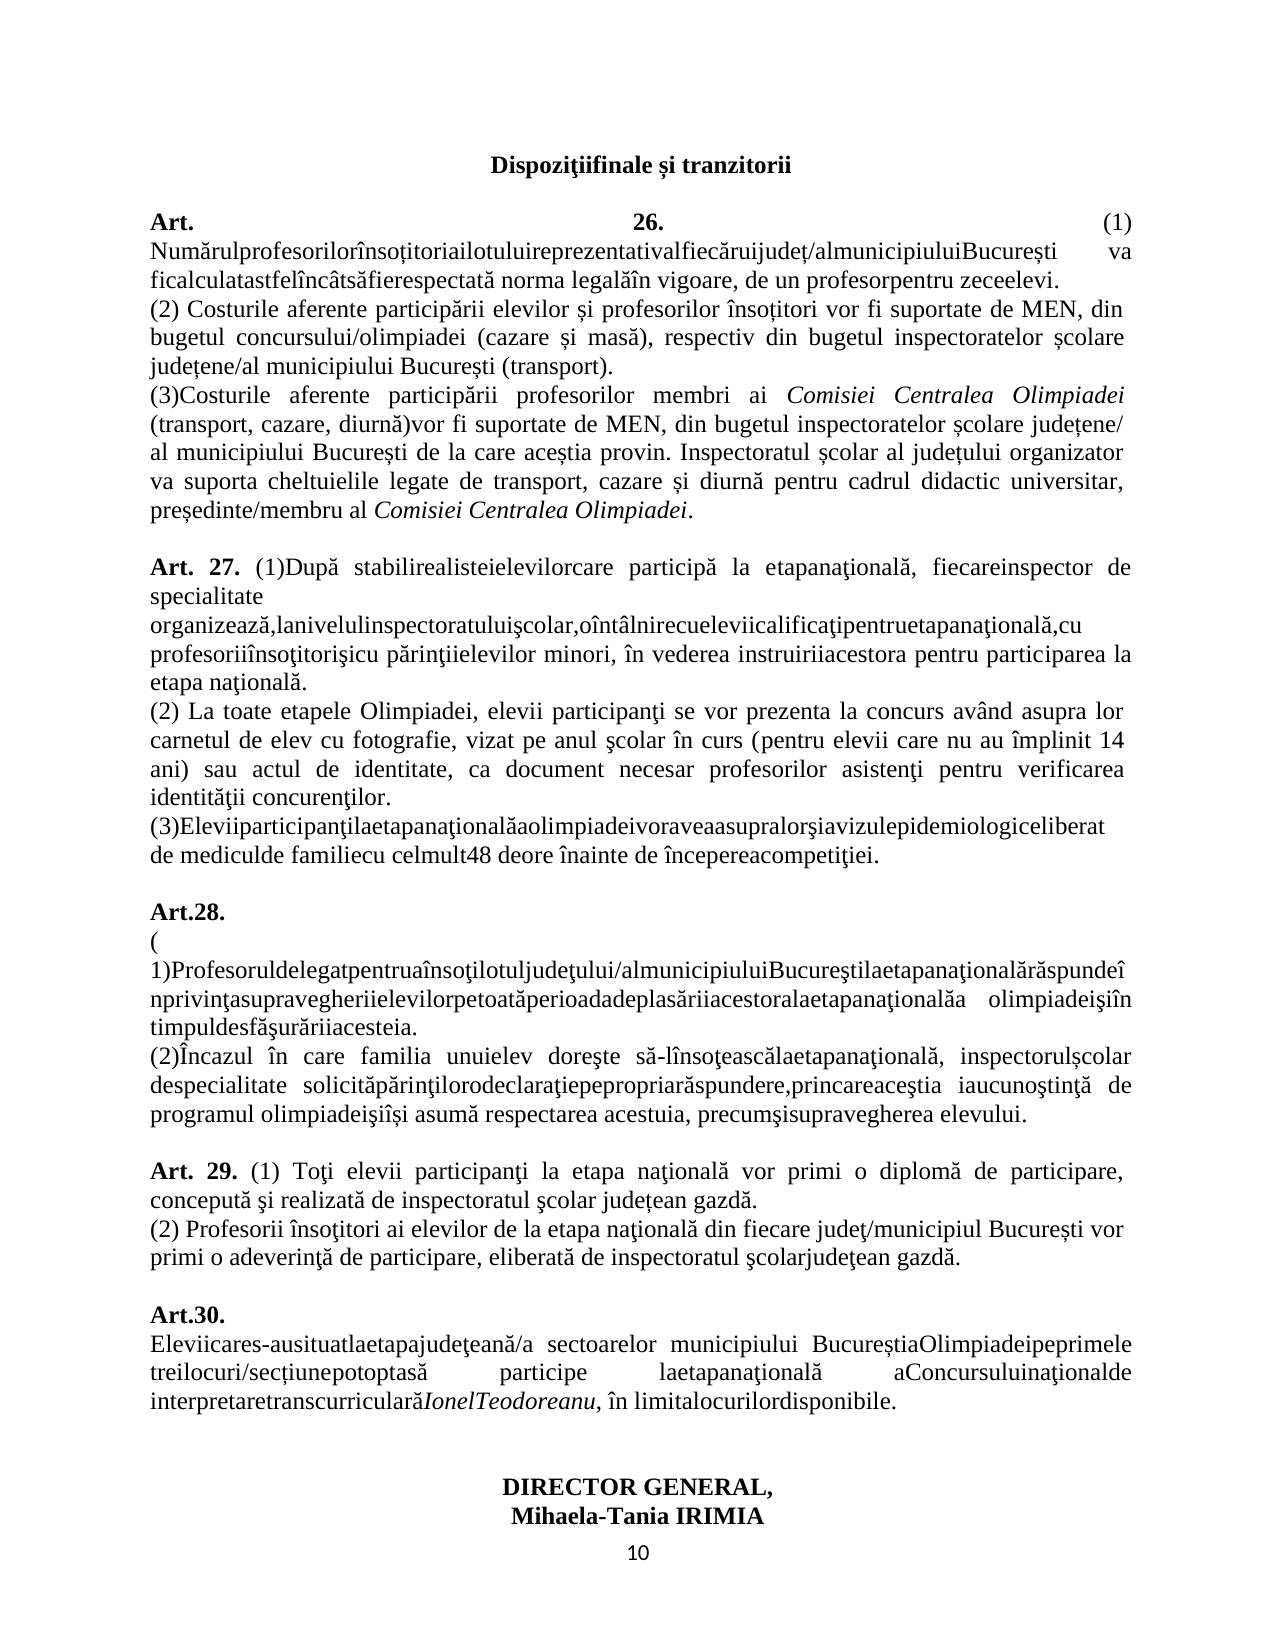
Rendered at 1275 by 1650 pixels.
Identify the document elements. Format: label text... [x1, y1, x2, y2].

text (2)Încazul în care familia unuielev doreşte să-lînsoţeascălaetapanaţională, inspectorulșcolar despecialitate solicităpărinţilorodeclaraţiepepropriarăspundere,princareaceştia iaucunoştinţă de programul olimpiadeişiîși asumă respectarea acestuia, precumşisupravegherea elevului. [150, 1041, 1132, 1127]
text Art. 26. (1) Numărulprofesorilorînsoțitoriailotuluireprezentativalfiecăruijudeț/almunicipiuluiBucurești va ficalculatastfelîncâtsăfierespectată norma legalăîn vigoare, de un profesorpentru zeceelevi. [150, 207, 1132, 294]
text Art.30. [150, 1300, 1132, 1329]
text (2) Profesorii însoţitori ai elevilor de la etapa naţională din fiecare judeţ/municipiul București vor primi o adeverinţă de participare, eliberată de inspectoratul şcolarjudeţean gazdă. [150, 1214, 1125, 1271]
text Art. 27. (1)După stabilirealisteielevilorcare participă la etapanaţională, fiecareinspector de specialitate organizează,lanivelulinspectoratuluişcolar,oîntâlnirecueleviicalificaţipentruetapanaţională,cu profesoriiînsoţitorişicu părinţiielevilor minori, în vederea instruiriiacestora pentru participarea la etapa naţională. [150, 552, 1132, 696]
text (2) La toate etapele Olimpiadei, elevii participanţi se vor prezenta la concurs având asupra lor carnetul de elev cu fotografie, vizat pe anul şcolar în curs (pentru elevii care nu au împlinit 14 ani) sau actul de identitate, ca document necesar profesorilor asistenţi pentru verificarea identităţii concurenţilor. [150, 696, 1125, 811]
text (3)Costurile aferente participării profesorilor membri ai Comisiei Centralea Olimpiadei (transport, cazare, diurnă)vor fi suportate de MEN, din bugetul inspectoratelor școlare județene/ al municipiului București de la care aceștia provin. Inspectoratul școlar al județului organizator va suporta cheltuielile legate de transport, cazare și diurnă pentru cadrul didactic universitar, președinte/membru al Comisiei Centralea Olimpiadei. [150, 380, 1125, 524]
text Eleviicares-ausituatlaetapajudeţeană/a sectoarelor municipiului BucureștiaOlimpiadeipeprimele treilocuri/secțiunepotoptasă participe laetapanaţională aConcursuluinaţionalde interpretaretranscurricularăIonelTeodoreanu, în limitalocurilordisponibile. [150, 1329, 1132, 1415]
text Mihaela-Tania IRIMIA [150, 1501, 1125, 1530]
text (3)Eleviiparticipanţilaetapanaţionalăaolimpiadeivoraveaasupralorşiavizulepidemiologiceliberat de mediculde familiecu celmult48 deore înainte de începereacompetiţiei. [150, 811, 1132, 869]
text DIRECTOR GENERAL, [150, 1472, 1125, 1501]
text Dispoziţiifinale și tranzitorii [150, 150, 1132, 179]
text Art. 29. (1) Toţi elevii participanţi la etapa naţională vor primi o diplomă de participare, concepută şi realizată de inspectoratul şcolar județean gazdă. [150, 1156, 1125, 1214]
text Art.28. (1)Profesoruldelegatpentruaînsoţilotuljudeţului/almunicipiuluiBucureştilaetapanaţionalărăspundeînprivinţasupravegheriielevilorpetoatăperioadadeplasăriiacestoralaetapanaţionalăa olimpiadeişiîn timpuldesfăşurăriiacesteia. [150, 897, 1132, 1041]
text (2) Costurile aferente participării elevilor și profesorilor însoțitori vor fi suportate de MEN, din bugetul concursului/olimpiadei (cazare și masă), respectiv din bugetul inspectoratelor școlare județene/al municipiului București (transport). [150, 294, 1125, 380]
